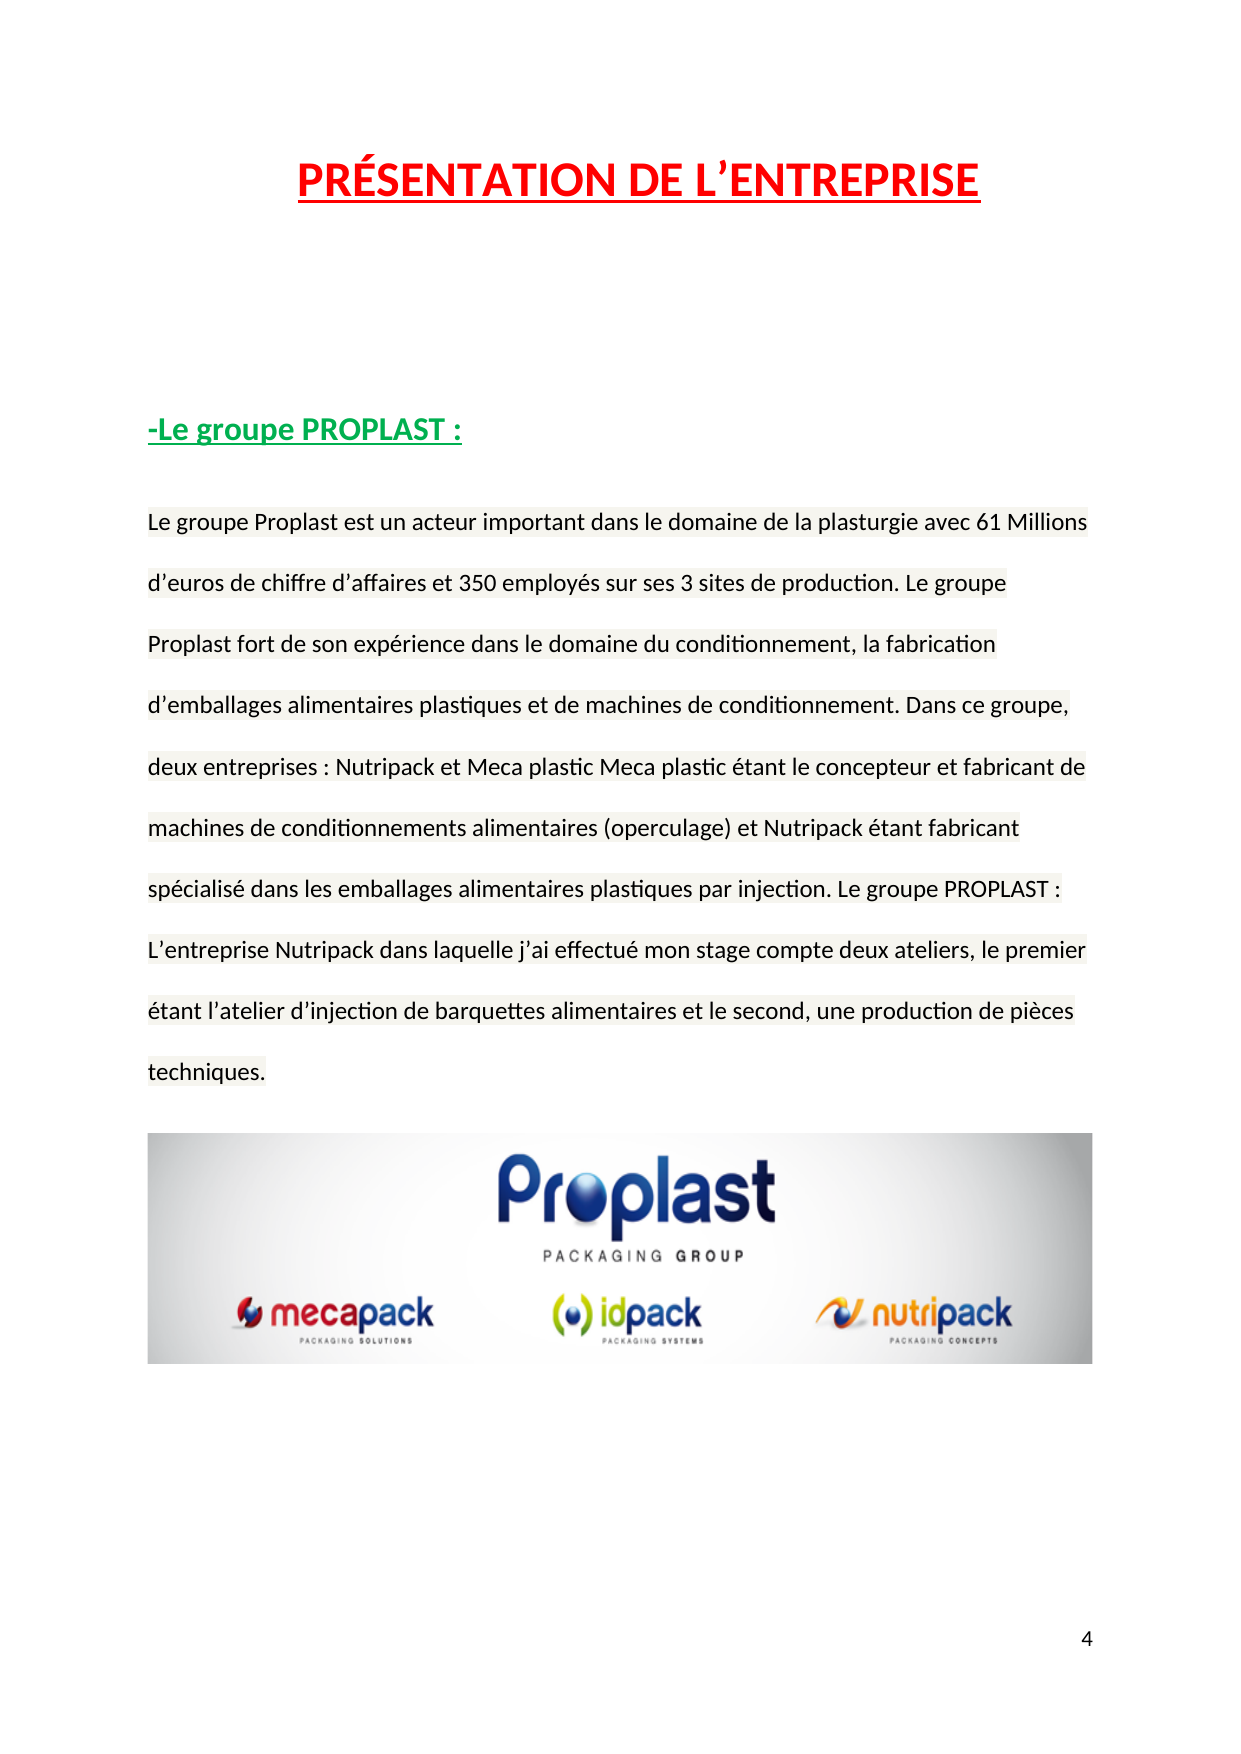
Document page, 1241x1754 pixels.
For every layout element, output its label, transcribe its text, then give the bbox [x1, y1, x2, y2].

picture [147, 1133, 1093, 1364]
text -Le groupe PROPLAST : [148, 408, 1093, 449]
text Le groupe Proplast est un acteur important dans le domaine de la plasturgie avec 61 Millions d’euros de chiffre d’affaires et 350 employés sur ses 3 sites de production. Le groupe Proplast fort de son expérience dans le domaine du conditionnement, la fabrication d’emballages alimentaires plastiques et de machines de conditionnement. Dans ce groupe, deux entreprises : Nutripack et Meca plastic Meca plastic étant le concepteur et fabricant de machines de conditionnements alimentaires (operculage) et Nutripack étant fabricant spécialisé dans les emballages alimentaires plastiques par injection. Le groupe PROPLAST : L’entreprise Nutripack dans laquelle j’ai effectué mon stage compte deux ateliers, le premier étant l’atelier d’injection de barquettes alimentaires et le second, une production de pièces techniques. [148, 507, 1093, 1086]
list PRÉSENTATION DE L’ENTREPRISE [185, 148, 1093, 209]
